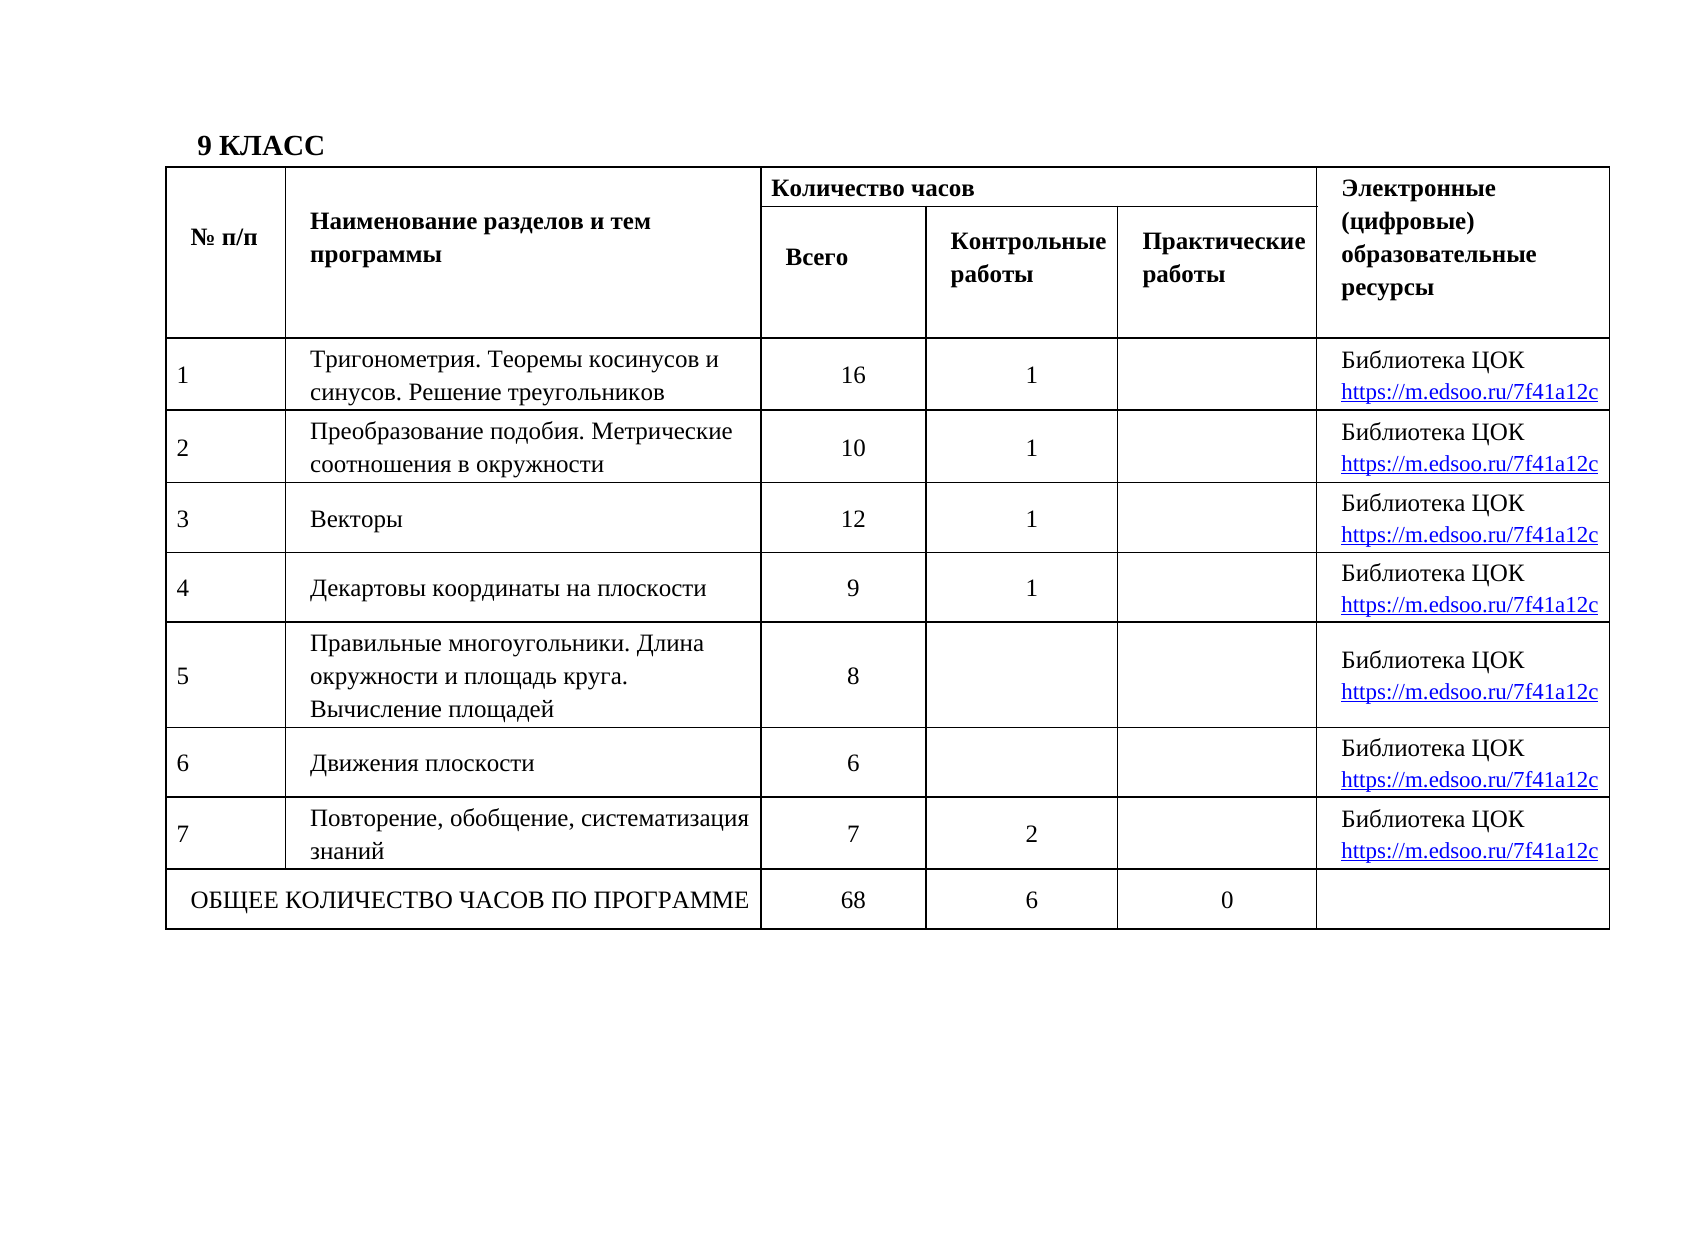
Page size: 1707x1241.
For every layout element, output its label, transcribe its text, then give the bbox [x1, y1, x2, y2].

table_cell Библиотека ЦОК https://m.edsoo.ru/7f41a12c [1317, 483, 1609, 551]
table_cell 2 [167, 411, 285, 482]
table_cell 3 [167, 483, 285, 551]
table_cell Библиотека ЦОК https://m.edsoo.ru/7f41a12c [1317, 728, 1609, 796]
table_cell 1 [167, 339, 285, 409]
table_cell Практические работы [1118, 207, 1316, 337]
table_header Наименование разделов и тем программы [286, 168, 760, 337]
table_cell Движения плоскости [286, 728, 760, 796]
table_cell 1 [927, 483, 1117, 551]
table_cell 68 [762, 870, 925, 928]
table_cell 12 [762, 483, 925, 551]
table_cell [927, 728, 1117, 796]
table_cell 4 [167, 553, 285, 621]
table_cell Преобразование подобия. Метрические соотношения в окружности [286, 411, 760, 482]
table_cell Тригонометрия. Теоремы косинусов и синусов. Решение треугольников [286, 339, 760, 409]
table_cell [1317, 870, 1609, 928]
table_cell Декартовы координаты на плоскости [286, 553, 760, 621]
table_cell 1 [927, 339, 1117, 409]
table_cell 2 [927, 798, 1117, 868]
table_header Количество часов [762, 168, 1316, 206]
table_cell Библиотека ЦОК https://m.edsoo.ru/7f41a12c [1317, 553, 1609, 621]
table_cell 7 [762, 798, 925, 868]
table_cell 8 [762, 623, 925, 726]
table_cell Всего [762, 207, 925, 337]
table_cell [1118, 339, 1316, 409]
table_cell [1118, 411, 1316, 482]
table_cell Правильные многоугольники. Длина окружности и площадь круга. Вычисление площадей [286, 623, 760, 726]
table_cell [927, 623, 1117, 726]
table_cell 10 [762, 411, 925, 482]
table_cell Векторы [286, 483, 760, 551]
table_cell [1118, 553, 1316, 621]
table_cell 0 [1118, 870, 1316, 928]
table_cell Библиотека ЦОК https://m.edsoo.ru/7f41a12c [1317, 623, 1609, 726]
table_cell Повторение, обобщение, систематизация знаний [286, 798, 760, 868]
table_cell [1118, 798, 1316, 868]
table_cell 16 [762, 339, 925, 409]
table_cell 9 [762, 553, 925, 621]
table_cell 6 [762, 728, 925, 796]
table_cell Библиотека ЦОК https://m.edsoo.ru/7f41a12c [1317, 798, 1609, 868]
table_cell 5 [167, 623, 285, 726]
table_cell Библиотека ЦОК https://m.edsoo.ru/7f41a12c [1317, 339, 1609, 409]
table_cell Контрольные работы [927, 207, 1117, 337]
table_cell 1 [927, 411, 1117, 482]
table_cell Библиотека ЦОК https://m.edsoo.ru/7f41a12c [1317, 411, 1609, 482]
table_cell 7 [167, 798, 285, 868]
table_cell [1118, 623, 1316, 726]
table_cell 6 [167, 728, 285, 796]
table_cell [1118, 483, 1316, 551]
table_cell 6 [927, 870, 1117, 928]
table_cell 1 [927, 553, 1117, 621]
table_header Электронные (цифровые) образовательные ресурсы [1317, 168, 1609, 337]
table_header № п/п [167, 168, 285, 337]
table_cell [1118, 728, 1316, 796]
table_cell ОБЩЕЕ КОЛИЧЕСТВО ЧАСОВ ПО ПРОГРАММЕ [167, 870, 760, 928]
text 9 КЛАСС [190, 128, 1618, 161]
